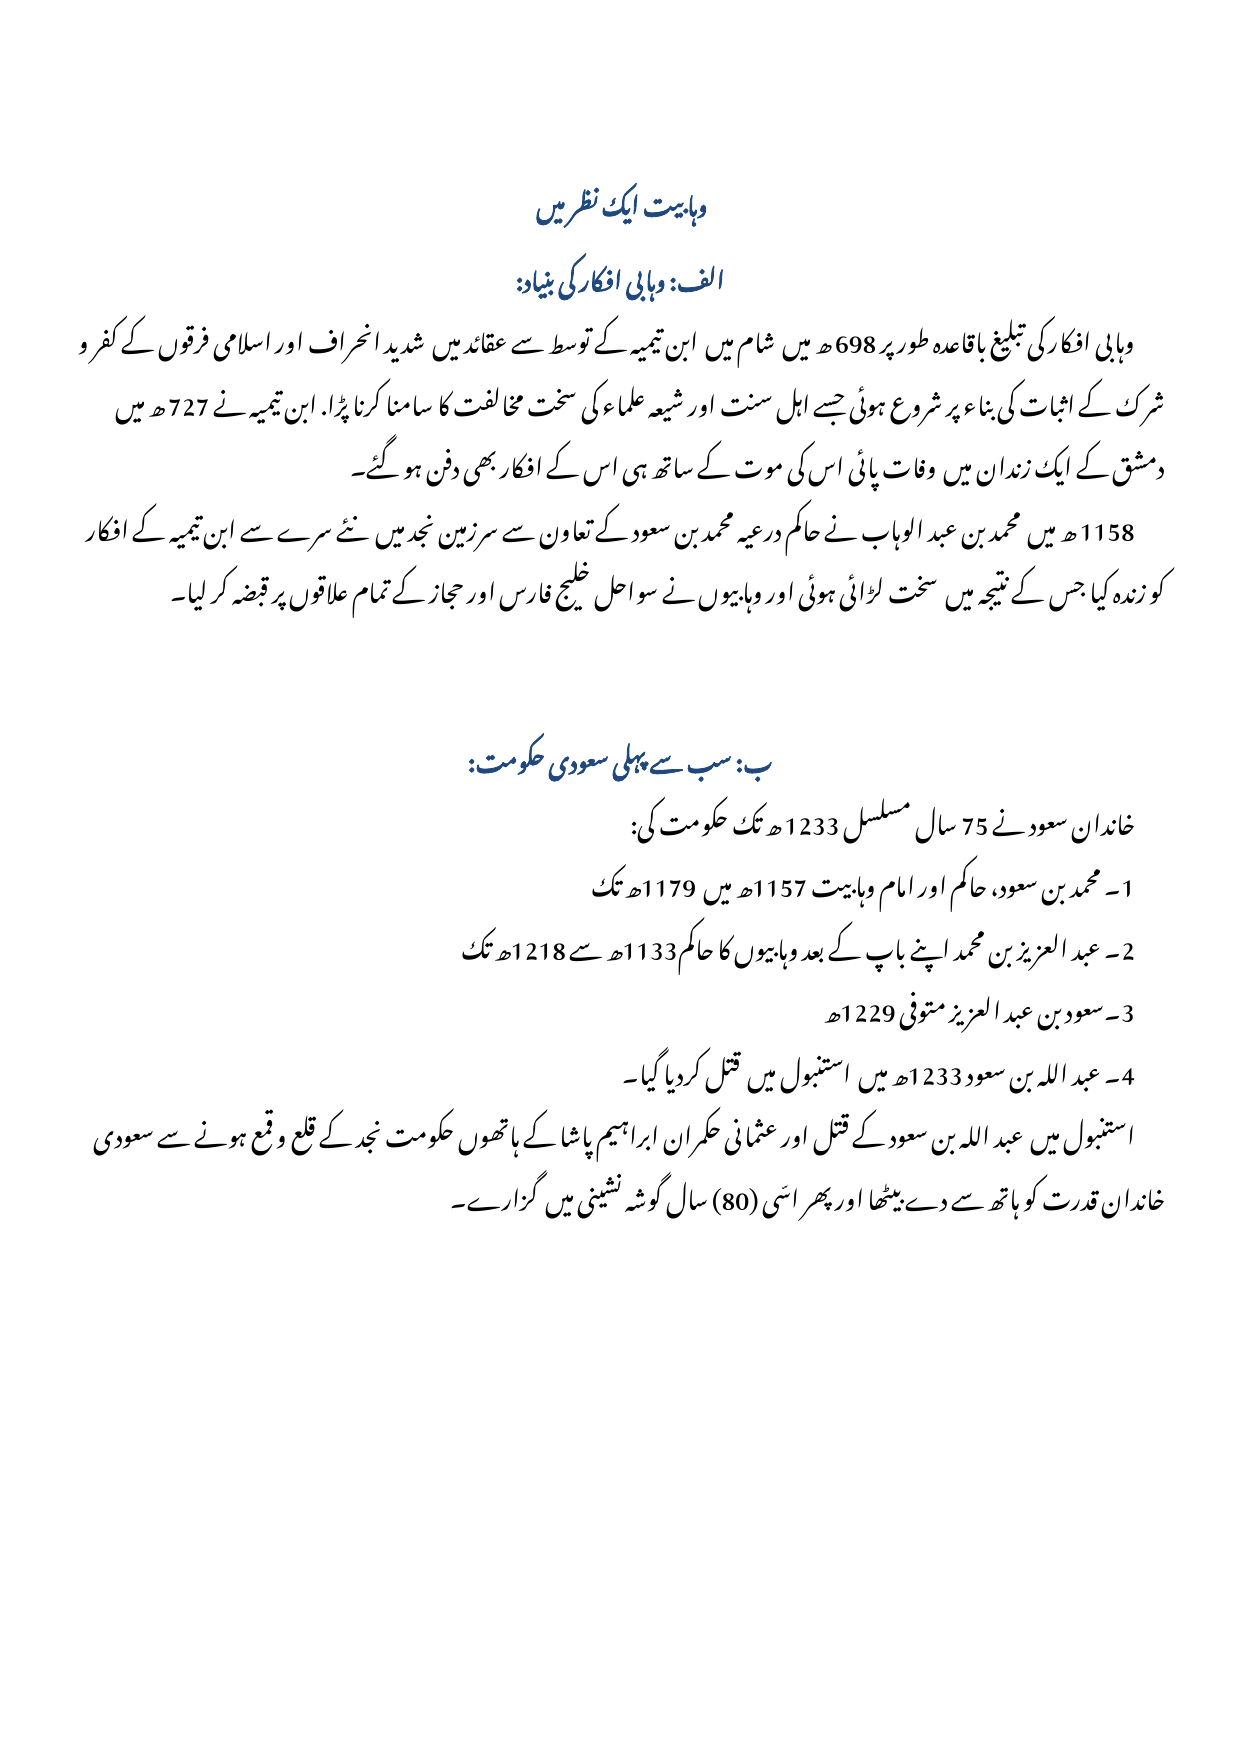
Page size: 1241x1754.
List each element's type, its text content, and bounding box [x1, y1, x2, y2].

text خاندان سعود نے 75 سال مسلسل 1233 ھ تک حکومت کی: [75, 787, 1165, 850]
text 1۔ محمد بن سعود، حاکم اور امام وہابیت 1157ھ میں 1179ھ تک [75, 850, 1165, 912]
subtitle وہابیت ایک نظر میں [75, 106, 1165, 231]
subtitle الف: وہابی افکار کی بنیاد: [75, 244, 1165, 306]
subtitle ب: سب سے پہلی سعودی حکومت: [75, 725, 1165, 787]
text 1158 ھ میں محمد بن عبد الوہاب نے حاکم درعیہ محمد بن سعود کے تعاون سے سرزمین نجد میں نئے سرے سے ابن تیمیہ کے افکار کو زندہ کیا جس کے نتیجہ میں سخت لڑائی ہوئی اور وہابیوں نے سواحل خلیج فارس اور حجاز کے تمام علاقوں پر قبضہ کر لیا۔ [75, 494, 1165, 619]
text استنبول میں عبد اللہ بن سعود کے قتل اور عثمانی حکمران ابراہیم پاشا کے ہاتھوں حکومت نجد کے قلع و قمع ہونے سے سعودی خاندان قدرت کو ہاتھ سے دے بیٹھا اور پھر اسّی (80) سال گوشہ نشینی میں گزارے۔ [75, 1100, 1165, 1225]
text 4۔ عبد اللہ بن سعود 1233ھ میں استنبول میں قتل کردیا گیا۔ [75, 1037, 1165, 1100]
text 2۔ عبد العزیز بن محمد اپنے باپ کے بعد وہابیوں کا حاکم1133ھ سے 1218ھ تک [75, 912, 1165, 975]
text وہابی افکار کی تبلیغ باقاعدہ طور پر 698 ھ میں شام میں ابن تیمیہ کے توسط سے عقائد میں شدید انحراف اور اسلامی فرقوں کے کفر و شرک کے اثبات کی بناء پر شروع ہوئی جسے اہل سنت اور شیعہ علماء کی سخت مخالفت کا سامنا کرنا پڑا. ابن تیمیہ نے 727 ھ میں دمشق کے ایک زندان میں وفات پائی اس کی موت کے ساتھ ہی اس کے افکار بھی دفن ہو گئے۔ [75, 306, 1165, 494]
text 3۔سعود بن عبد العزیز متوفی 1229ھ [75, 975, 1165, 1037]
